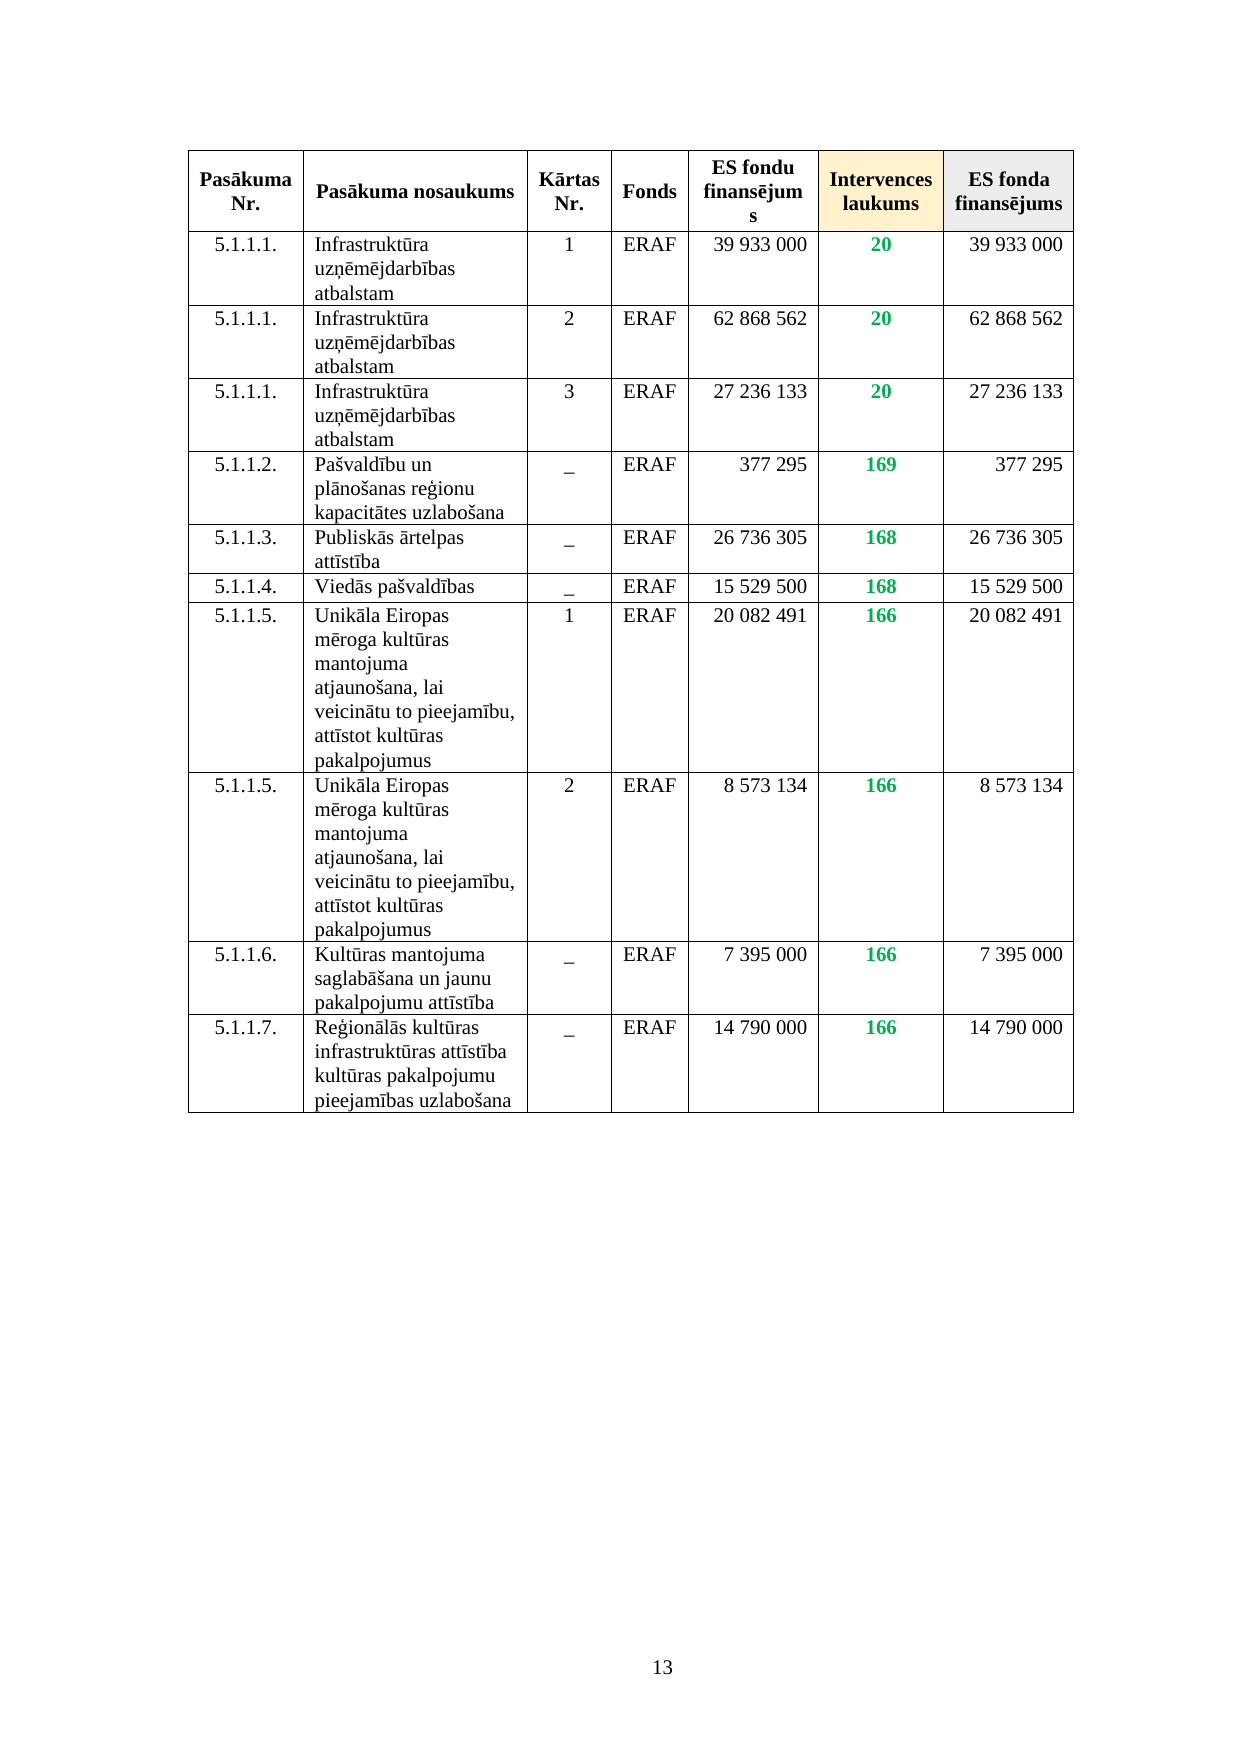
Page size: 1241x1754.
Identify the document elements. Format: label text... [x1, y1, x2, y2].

table_cell Infrastruktūra uzņēmējdarbības atbalstam [304, 232, 527, 304]
table_cell 5.1.1.4. [189, 574, 303, 602]
table_cell 166 [819, 1015, 943, 1112]
table_cell Infrastruktūra uzņēmējdarbības atbalstam [304, 306, 527, 378]
table_cell 15 529 500 [944, 574, 1073, 602]
table_cell Infrastruktūra uzņēmējdarbības atbalstam [304, 379, 527, 451]
table_cell _ [528, 942, 611, 1014]
table_cell Publiskās ārtelpas attīstība [304, 525, 527, 573]
table_cell Pašvaldību un plānošanas reģionu kapacitātes uzlabošana [304, 452, 527, 524]
table_cell ERAF [612, 942, 688, 1014]
table_cell 166 [819, 773, 943, 941]
table_cell 168 [819, 574, 943, 602]
table_cell ERAF [612, 379, 688, 451]
table_cell Reģionālās kultūras infrastruktūras attīstība kultūras pakalpojumu pieejamības uzlabošana [304, 1015, 527, 1112]
table_header Intervences laukums [819, 151, 943, 231]
table_cell ERAF [612, 452, 688, 524]
table_cell 20 [819, 232, 943, 304]
table_cell Unikāla Eiropas mēroga kultūras mantojuma atjaunošana, lai veicinātu to pieejamību, attīstot kultūras pakalpojumus [304, 603, 527, 772]
table_cell Kultūras mantojuma saglabāšana un jaunu pakalpojumu attīstība [304, 942, 527, 1014]
table_cell ERAF [612, 525, 688, 573]
table_cell 20 [819, 379, 943, 451]
table_cell 27 236 133 [689, 379, 818, 451]
table_cell 166 [819, 603, 943, 772]
table_cell 14 790 000 [689, 1015, 818, 1112]
table_cell 8 573 134 [944, 773, 1073, 941]
table_cell 7 395 000 [944, 942, 1073, 1014]
table_cell ERAF [612, 232, 688, 304]
table_cell 27 236 133 [944, 379, 1073, 451]
table_cell 2 [528, 306, 611, 378]
table_cell 169 [819, 452, 943, 524]
table_cell 62 868 562 [944, 306, 1073, 378]
table_cell 5.1.1.7. [189, 1015, 303, 1112]
table_cell 7 395 000 [689, 942, 818, 1014]
table_cell 20 082 491 [689, 603, 818, 772]
table_cell 62 868 562 [689, 306, 818, 378]
table_header Pasākuma nosaukums [304, 151, 527, 231]
table_cell _ [528, 574, 611, 602]
table_cell 14 790 000 [944, 1015, 1073, 1112]
table_cell 39 933 000 [689, 232, 818, 304]
table_cell 26 736 305 [944, 525, 1073, 573]
table_cell 166 [819, 942, 943, 1014]
table_cell 5.1.1.3. [189, 525, 303, 573]
table_cell ERAF [612, 773, 688, 941]
table_cell Unikāla Eiropas mēroga kultūras mantojuma atjaunošana, lai veicinātu to pieejamību, attīstot kultūras pakalpojumus [304, 773, 527, 941]
table_cell 377 295 [689, 452, 818, 524]
table_cell 5.1.1.1. [189, 306, 303, 378]
table_header Fonds [612, 151, 688, 231]
table_header ES fondu finansējums [689, 151, 818, 231]
table_cell ERAF [612, 574, 688, 602]
table_cell 5.1.1.5. [189, 603, 303, 772]
table_cell _ [528, 1015, 611, 1112]
table_cell 15 529 500 [689, 574, 818, 602]
table_cell 168 [819, 525, 943, 573]
table_header Kārtas Nr. [528, 151, 611, 231]
table_cell ERAF [612, 306, 688, 378]
table_cell 5.1.1.2. [189, 452, 303, 524]
table_cell 377 295 [944, 452, 1073, 524]
table_cell 26 736 305 [689, 525, 818, 573]
table_cell 3 [528, 379, 611, 451]
table_cell ERAF [612, 1015, 688, 1112]
table_cell 5.1.1.5. [189, 773, 303, 941]
table_cell 1 [528, 603, 611, 772]
table_cell 5.1.1.1. [189, 232, 303, 304]
table_cell 20 [819, 306, 943, 378]
table_header Pasākuma Nr. [189, 151, 303, 231]
table_cell 39 933 000 [944, 232, 1073, 304]
table_cell Viedās pašvaldības [304, 574, 527, 602]
table_cell ERAF [612, 603, 688, 772]
table_cell 5.1.1.1. [189, 379, 303, 451]
table_cell _ [528, 452, 611, 524]
table_header ES fonda finansējums [944, 151, 1073, 231]
table_cell _ [528, 525, 611, 573]
table_cell 20 082 491 [944, 603, 1073, 772]
table_cell 5.1.1.6. [189, 942, 303, 1014]
table_cell 1 [528, 232, 611, 304]
table_cell 2 [528, 773, 611, 941]
table_cell 8 573 134 [689, 773, 818, 941]
